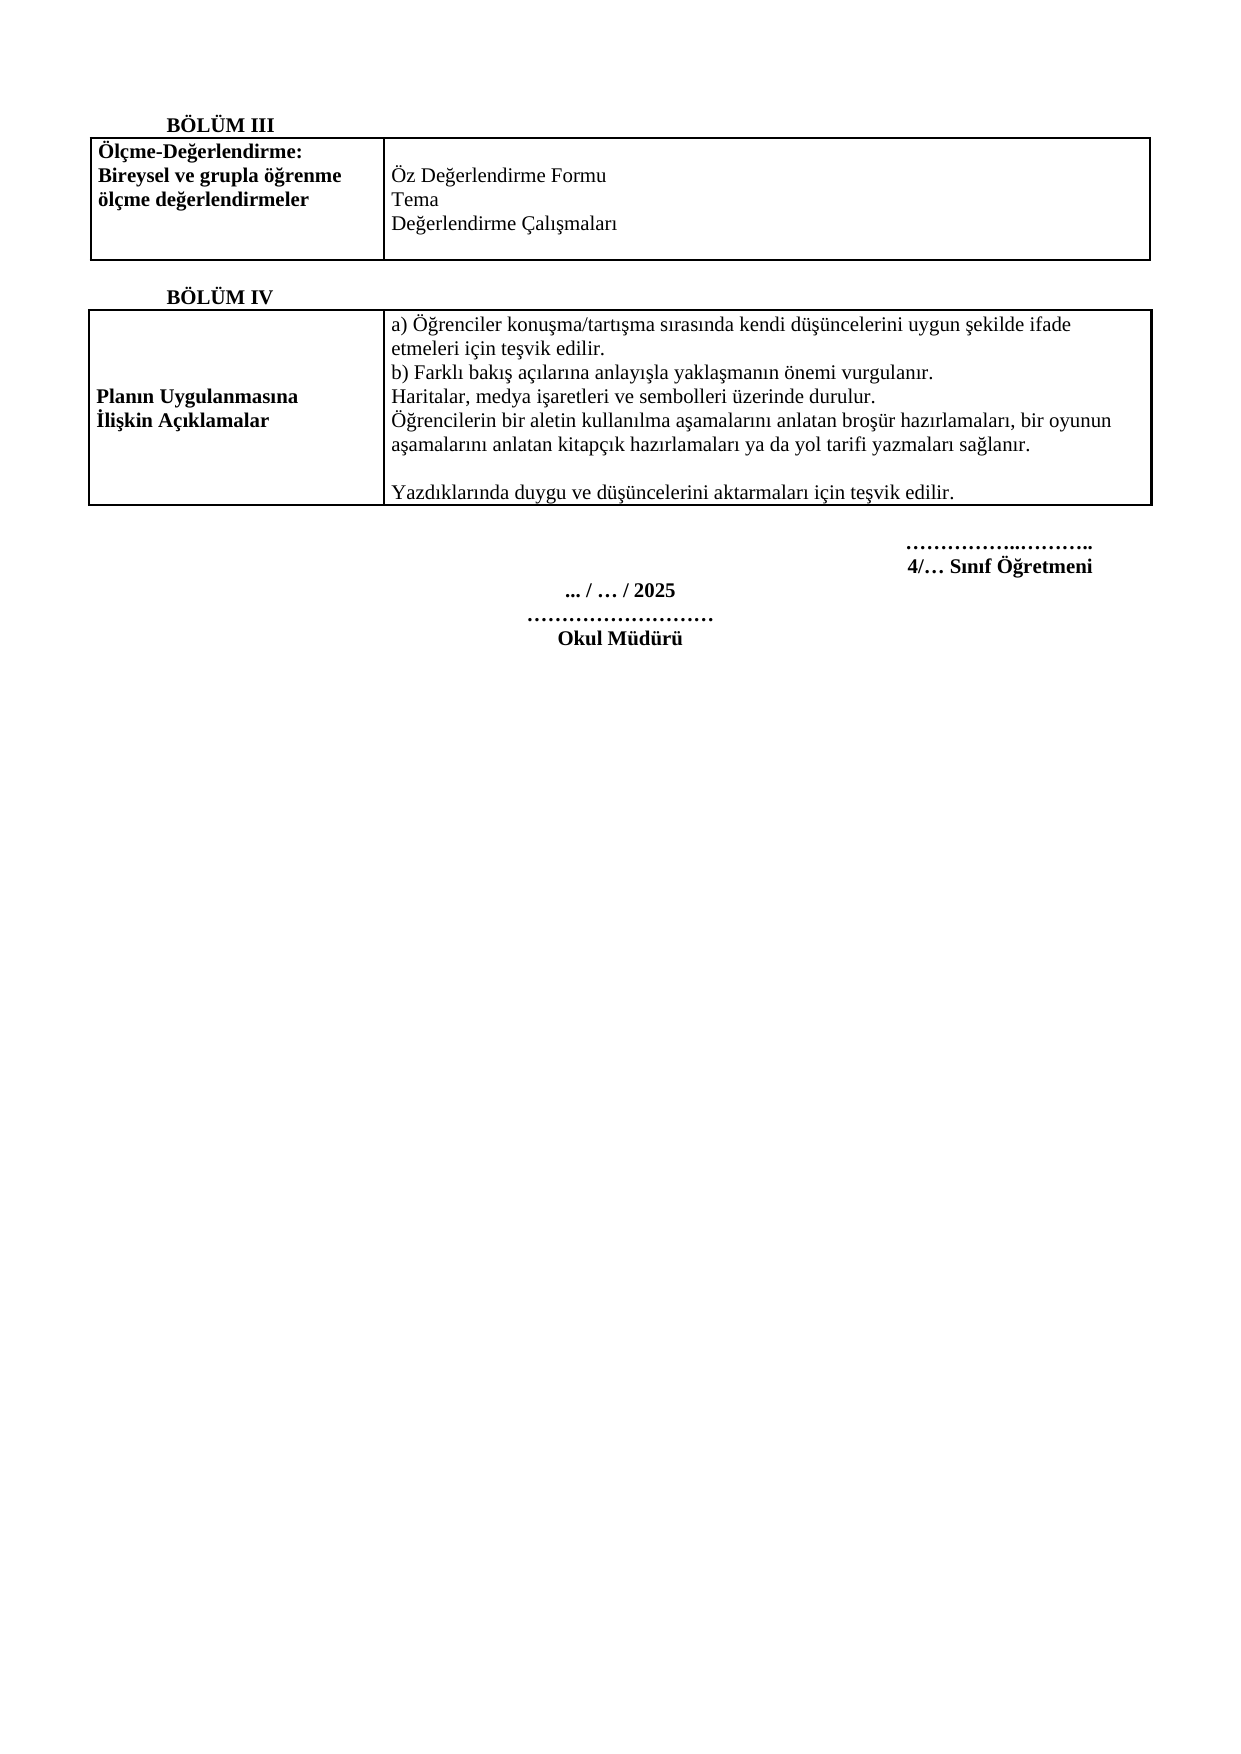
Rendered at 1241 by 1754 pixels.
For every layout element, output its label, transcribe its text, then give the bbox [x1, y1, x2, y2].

text 4/… Sınıf Öğretmeni [148, 554, 1092, 578]
text ……………..……….. [148, 530, 1092, 554]
subtitle BÖLÜM III [148, 113, 1092, 137]
table_header a) Öğrenciler konuşma/tartışma sırasında kendi düşüncelerini uygun şekilde ifade etmeleri için teşvik edilir. b) Farklı bakış açılarına anlayışla yaklaşmanın önemi vurgulanır. Haritalar, medya işaretleri ve sembolleri üzerinde durulur. Öğrencilerin bir aletin kullanılma aşamalarını anlatan broşür hazırlamaları, bir oyunun aşamalarını anlatan kitapçık hazırlamaları ya da yol tarifi yazmaları sağlanır. Yazdıklarında duygu ve düşüncelerini aktarmaları için teşvik edilir. [385, 311, 1150, 504]
text ……………………… [148, 602, 1092, 626]
subtitle BÖLÜM IV [148, 285, 1092, 309]
text Okul Müdürü [148, 626, 1092, 650]
text ... / … / 2025 [148, 578, 1092, 602]
table_header Öz Değerlendirme Formu Tema Değerlendirme Çalışmaları [385, 139, 1149, 259]
table_header Ölçme-Değerlendirme: Bireysel ve grupla öğrenme ölçme değerlendirmeler [92, 139, 383, 259]
table_header Planın Uygulanmasına İlişkin Açıklamalar [90, 311, 383, 504]
